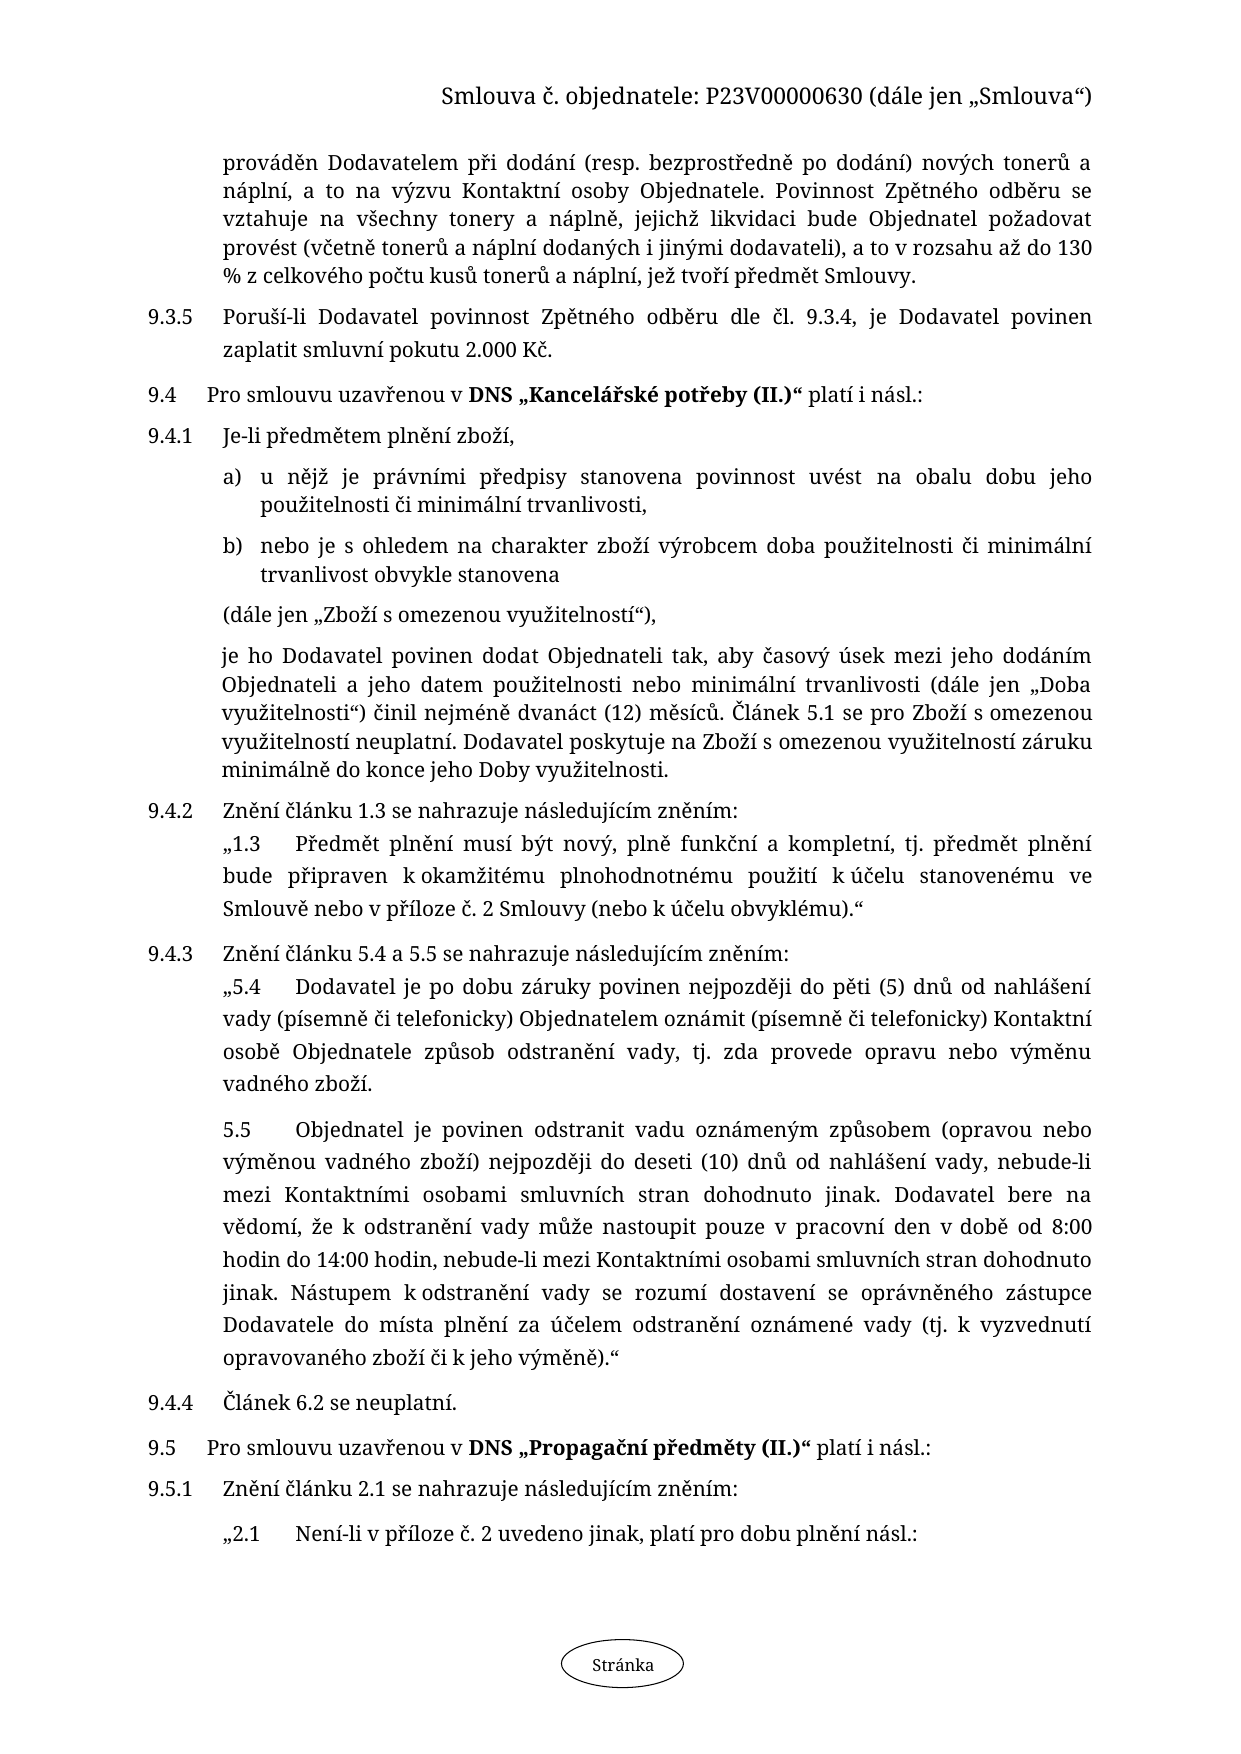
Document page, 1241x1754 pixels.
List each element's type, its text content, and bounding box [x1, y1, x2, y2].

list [148, 148, 1093, 290]
list „1.3 Předmět plnění musí být nový, plně funkční a kompletní, tj. předmět plnění bude připraven k okamžitému plnohodnotnému použití k účelu stanovenému ve Smlouvě nebo v příloze č. 2 Smlouvy (nebo k účelu obvyklému).“ [223, 829, 1093, 922]
list Poruší-li Dodavatel povinnost Zpětného odběru dle čl. 9.3.4, je Dodavatel povinen zaplatit smluvní pokutu 2.000 Kč. [148, 302, 1093, 363]
list Znění článku 2.1 se nahrazuje následujícím zněním: [148, 1474, 1093, 1502]
list Pro smlouvu uzavřenou v DNS „Propagační předměty (II.)“ platí i násl.: [148, 1433, 1093, 1462]
list „5.4 Dodavatel je po dobu záruky povinen nejpozději do pěti (5) dnů od nahlášení vady (písemně či telefonicky) Objednatelem oznámit (písemně či telefonicky) Kontaktní osobě Objednatele způsob odstranění vady, tj. zda provede opravu nebo výměnu vadného zboží. [223, 972, 1093, 1098]
list Článek 6.2 se neuplatní. [148, 1388, 1093, 1416]
text je ho Dodavatel povinen dodat Objednateli tak, aby časový úsek mezi jeho dodáním Objednateli a jeho datem použitelnosti nebo minimální trvanlivosti (dále jen „Doba využitelnosti“) činil nejméně dvanáct (12) měsíců. Článek 5.1 se pro Zboží s omezenou využitelností neuplatní. Dodavatel poskytuje na Zboží s omezenou využitelností záruku minimálně do konce jeho Doby využitelnosti. [221, 642, 1093, 784]
list Znění článku 1.3 se nahrazuje následujícím zněním: [148, 796, 1093, 825]
list Je-li předmětem plnění zboží, [148, 421, 1093, 449]
text (dále jen „Zboží s omezenou využitelností“), [223, 601, 1093, 629]
list 5.5 Objednatel je povinen odstranit vadu oznámeným způsobem (opravou nebo výměnou vadného zboží) nejpozději do deseti (10) dnů od nahlášení vady, nebude-li mezi Kontaktními osobami smluvních stran dohodnuto jinak. Dodavatel bere na vědomí, že k odstranění vady může nastoupit pouze v pracovní den v době od 8:00 hodin do 14:00 hodin, nebude-li mezi Kontaktními osobami smluvních stran dohodnuto jinak. Nástupem k odstranění vady se rozumí dostavení se oprávněného zástupce Dodavatele do místa plnění za účelem odstranění oznámené vady (tj. k vyzvednutí opravovaného zboží či k jeho výměně).“ [223, 1115, 1093, 1371]
list Pro smlouvu uzavřenou v DNS „Kancelářské potřeby (II.)“ platí i násl.: [148, 380, 1093, 408]
list „2.1 Není-li v příloze č. 2 uvedeno jinak, platí pro dobu plnění násl.: [223, 1519, 1093, 1548]
list nebo je s ohledem na charakter zboží výrobcem doba použitelnosti či minimální trvanlivost obvykle stanovena [223, 531, 1093, 588]
list u nějž je právními předpisy stanovena povinnost uvést na obalu dobu jeho použitelnosti či minimální trvanlivosti, [223, 462, 1093, 519]
list Znění článku 5.4 a 5.5 se nahrazuje následujícím zněním: [148, 939, 1093, 968]
